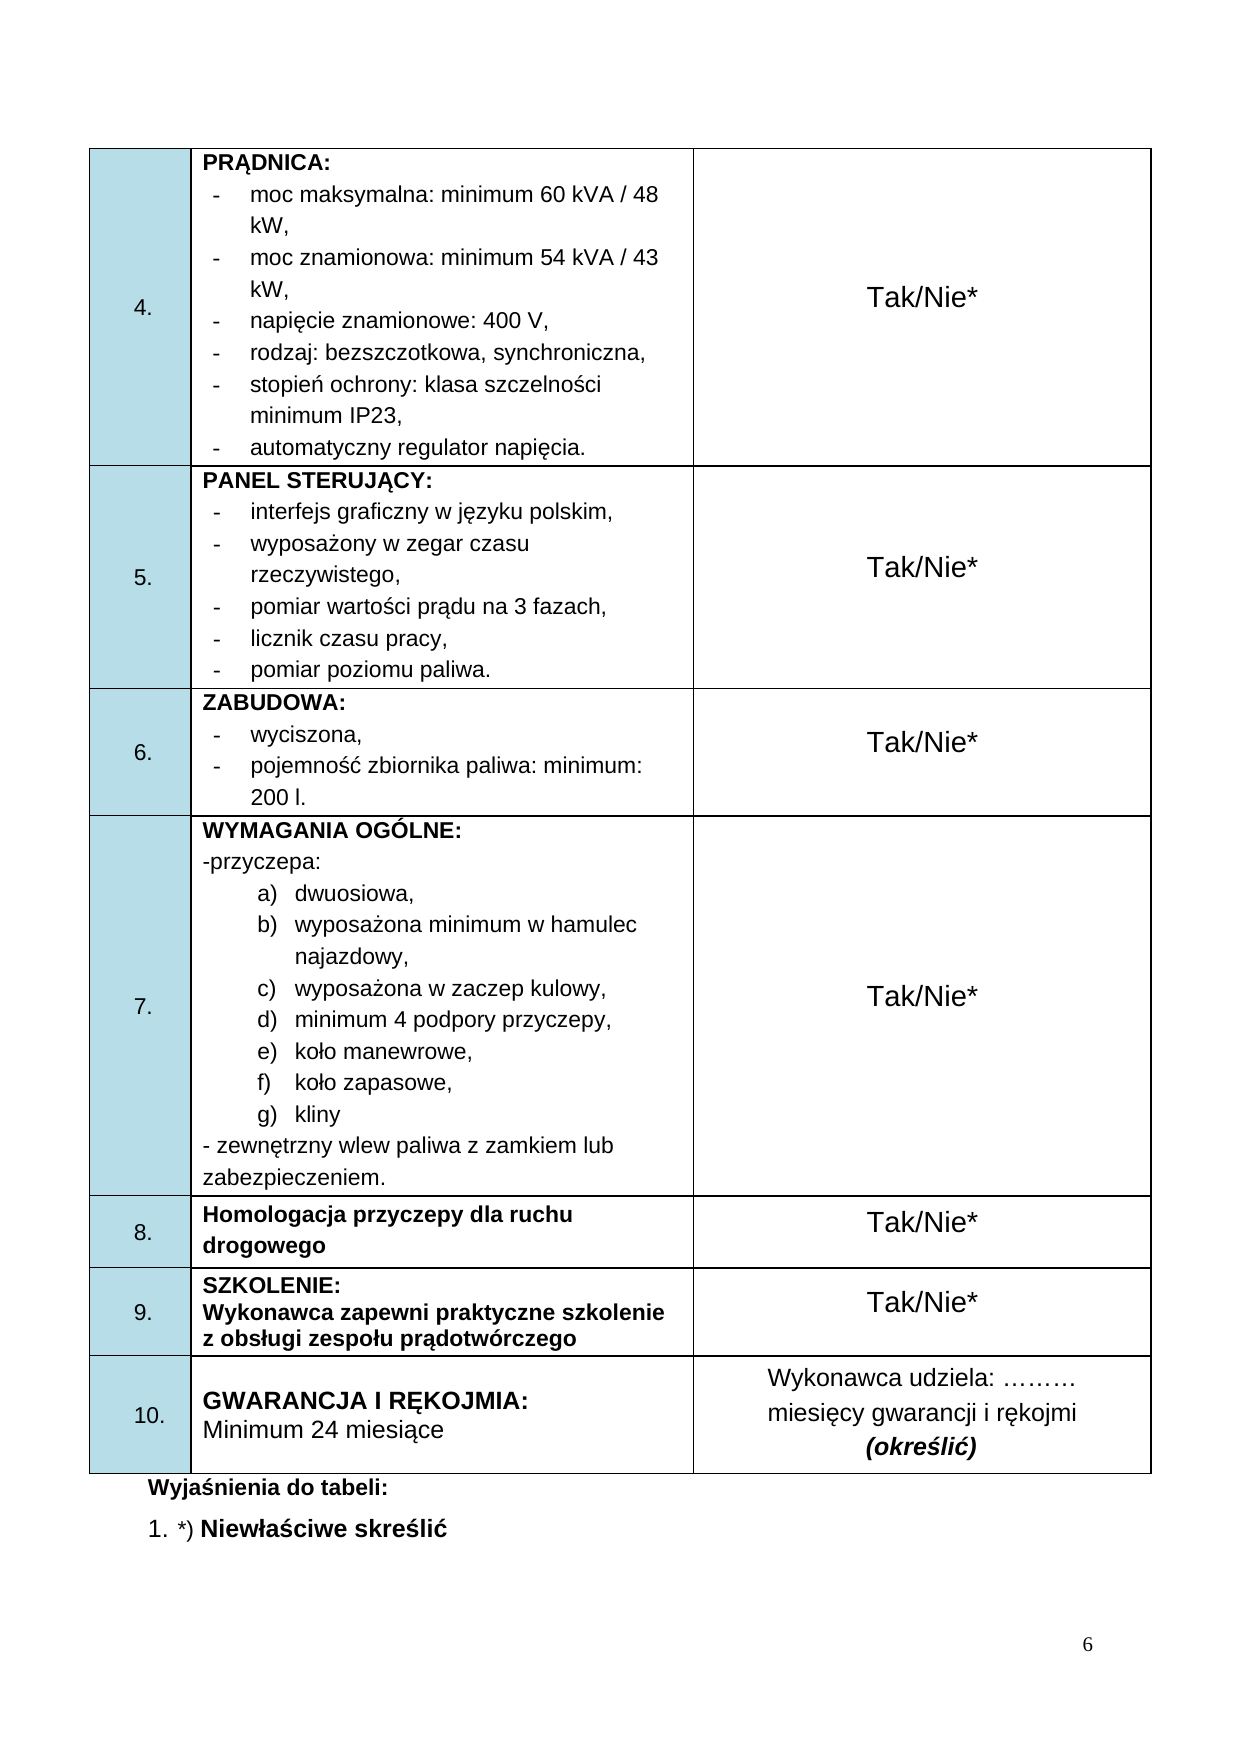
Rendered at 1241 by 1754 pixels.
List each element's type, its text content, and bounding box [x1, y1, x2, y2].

table_cell [90, 149, 190, 465]
table_cell PANEL STERUJĄCY: interfejs graficzny w języku polskim, wyposażony w zegar czasu rzeczywistego, pomiar wartości prądu na 3 fazach, licznik czasu pracy, pomiar poziomu paliwa. [192, 467, 693, 688]
table_cell GWARANCJA I RĘKOJMIA: Minimum 24 miesiące [192, 1357, 693, 1473]
text Wyjaśnienia do tabeli: [148, 1474, 1093, 1501]
table_cell Tak/Nie* [694, 1197, 1150, 1267]
table_cell PRĄDNICA: moc maksymalna: minimum 60 kVA / 48 kW, moc znamionowa: minimum 54 kVA / 43 kW, napięcie znamionowe: 400 V, rodzaj: bezszczotkowa, synchroniczna, stopień ochrony: klasa szczelności minimum IP23, automatyczny regulator napięcia. [192, 149, 693, 465]
table_cell Tak/Nie* [694, 1269, 1150, 1355]
list *) Niewłaściwe skreślić [148, 1514, 1093, 1542]
table_cell Tak/Nie* [694, 817, 1150, 1195]
table_cell Homologacja przyczepy dla ruchu drogowego [192, 1197, 693, 1267]
table_cell Tak/Nie* [694, 689, 1150, 815]
table_cell Tak/Nie* [694, 149, 1150, 465]
table_cell [90, 816, 190, 1195]
table_cell [90, 466, 190, 688]
table_cell [90, 1196, 190, 1267]
table_cell [90, 1268, 190, 1355]
table_cell Wykonawca udziela: ……… miesięcy gwarancji i rękojmi (określić) [694, 1357, 1150, 1473]
table_cell [90, 1356, 190, 1473]
table_cell WYMAGANIA OGÓLNE: -przyczepa: dwuosiowa, wyposażona minimum w hamulec najazdowy, wyposażona w zaczep kulowy, minimum 4 podpory przyczepy, koło manewrowe, koło zapasowe, kliny - zewnętrzny wlew paliwa z zamkiem lub zabezpieczeniem. [192, 817, 693, 1195]
table_cell [90, 689, 190, 815]
table_cell ZABUDOWA: wyciszona, pojemność zbiornika paliwa: minimum: 200 l. [192, 689, 693, 815]
table_cell SZKOLENIE: Wykonawca zapewni praktyczne szkolenie z obsługi zespołu prądotwórczego [192, 1269, 693, 1355]
table_cell Tak/Nie* [694, 467, 1150, 688]
